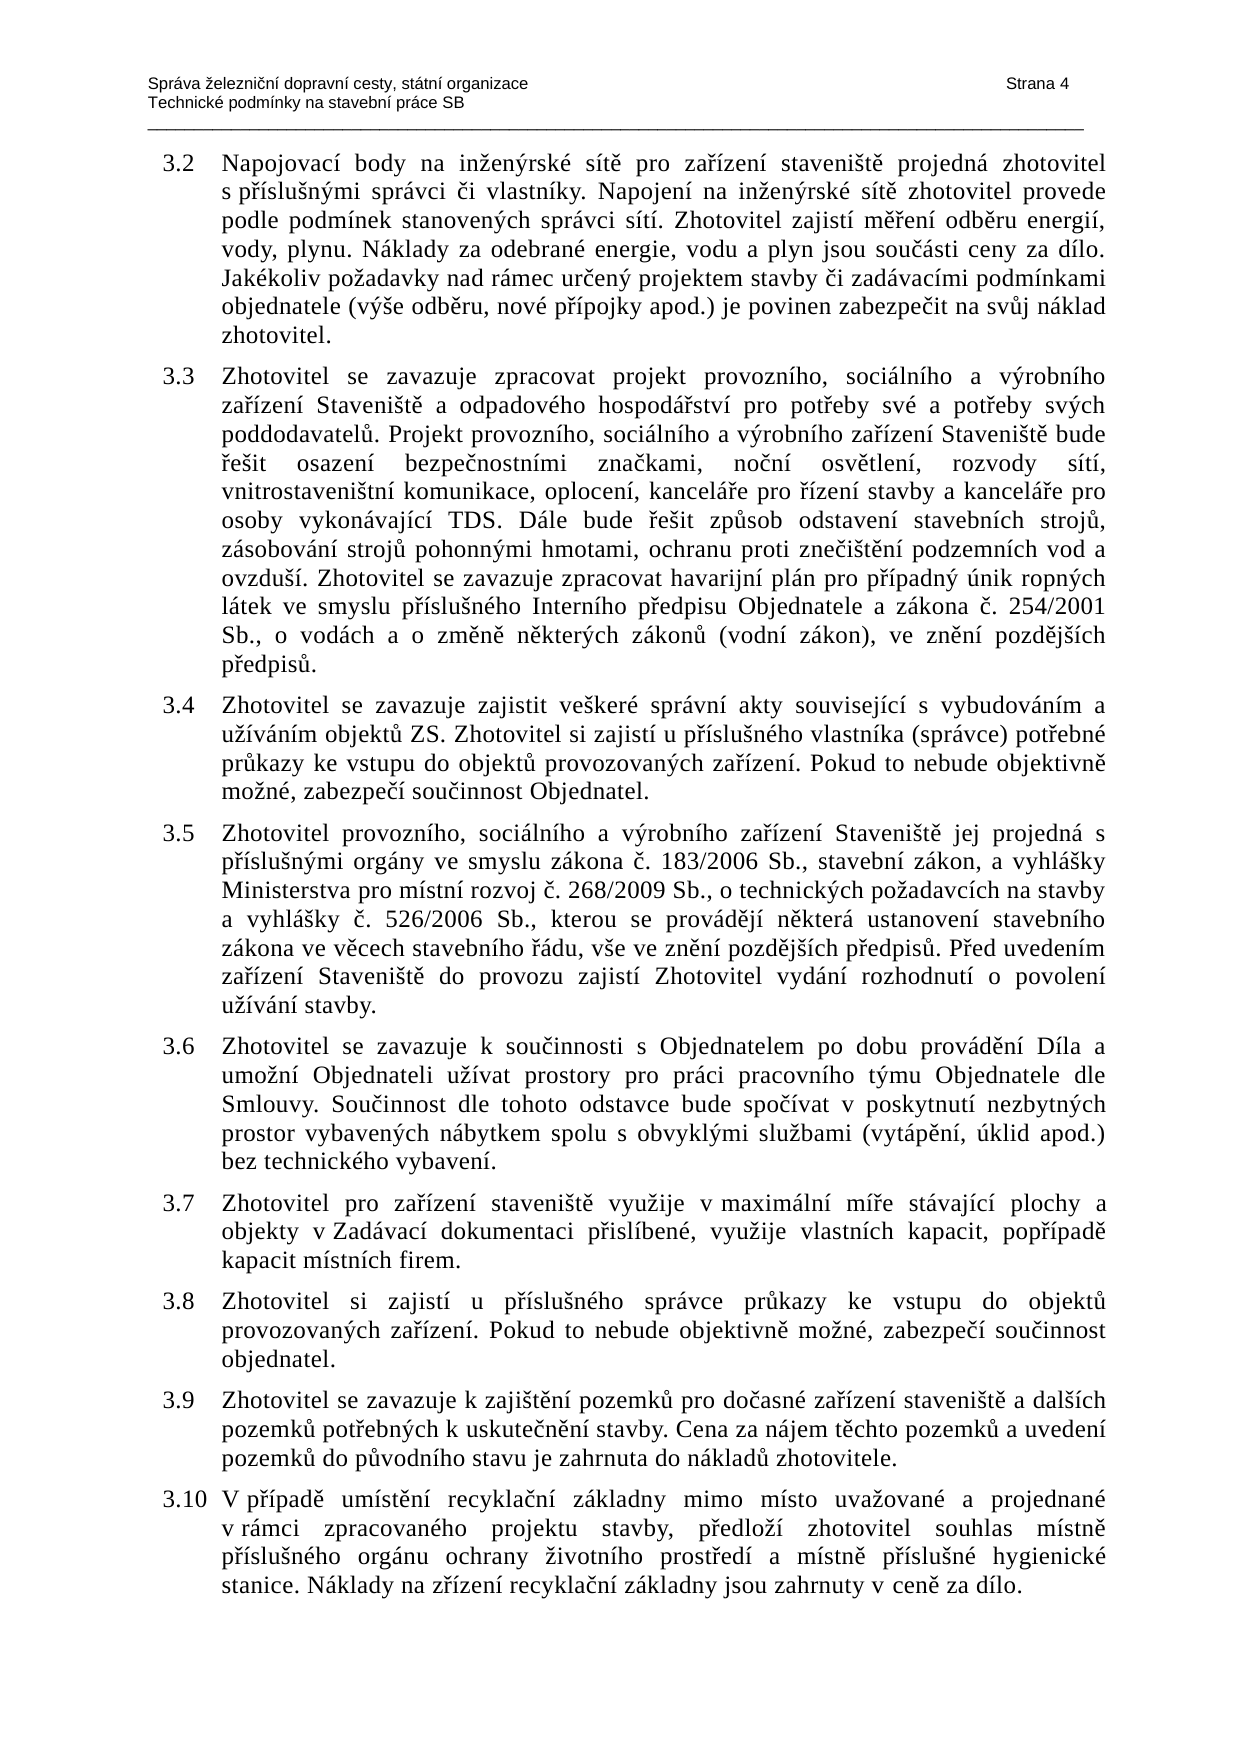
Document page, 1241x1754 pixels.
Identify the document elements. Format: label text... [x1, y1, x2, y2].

subtitle V případě umístění recyklační základny mimo místo uvažované a projednané v rámci zpracovaného projektu stavby, předloží zhotovitel souhlas místně příslušného orgánu ochrany životního prostředí a místně příslušné hygienické stanice. Náklady na zřízení recyklační základny jsou zahrnuty v ceně za dílo. [162, 1484, 1107, 1599]
subtitle Zhotovitel se zavazuje zajistit veškeré správní akty související s vybudováním a užíváním objektů ZS. Zhotovitel si zajistí u příslušného vlastníka (správce) potřebné průkazy ke vstupu do objektů provozovaných zařízení. Pokud to nebude objektivně možné, zabezpečí součinnost Objednatel. [162, 690, 1107, 805]
subtitle Zhotovitel provozního, sociálního a výrobního zařízení Staveniště jej projedná s příslušnými orgány ve smyslu zákona č. 183/2006 Sb., stavební zákon, a vyhlášky Ministerstva pro místní rozvoj č. 268/2009 Sb., o technických požadavcích na stavby a vyhlášky č. 526/2006 Sb., kterou se provádějí některá ustanovení stavebního zákona ve věcech stavebního řádu, vše ve znění pozdějších předpisů. Před uvedením zařízení Staveniště do provozu zajistí Zhotovitel vydání rozhodnutí o povolení užívání stavby. [162, 818, 1107, 1019]
subtitle Zhotovitel se zavazuje k zajištění pozemků pro dočasné zařízení staveniště a dalších pozemků potřebných k uskutečnění stavby. Cena za nájem těchto pozemků a uvedení pozemků do původního stavu je zahrnuta do nákladů zhotovitele. [162, 1385, 1107, 1471]
subtitle Zhotovitel se zavazuje zpracovat projekt provozního, sociálního a výrobního zařízení Staveniště a odpadového hospodářství pro potřeby své a potřeby svých poddodavatelů. Projekt provozního, sociálního a výrobního zařízení Staveniště bude řešit osazení bezpečnostními značkami, noční osvětlení, rozvody sítí, vnitrostaveništní komunikace, oplocení, kanceláře pro řízení stavby a kanceláře pro osoby vykonávající TDS. Dále bude řešit způsob odstavení stavebních strojů, zásobování strojů pohonnými hmotami, ochranu proti znečištění podzemních vod a ovzduší. Zhotovitel se zavazuje zpracovat havarijní plán pro případný únik ropných látek ve smyslu příslušného Interního předpisu Objednatele a zákona č. 254/2001 Sb., o vodách a o změně některých zákonů (vodní zákon), ve znění pozdějších předpisů. [162, 361, 1107, 678]
subtitle Zhotovitel pro zařízení staveniště využije v maximální míře stávající plochy a objekty v Zadávací dokumentaci přislíbené, využije vlastních kapacit, popřípadě kapacit místních firem. [162, 1188, 1107, 1274]
subtitle Napojovací body na inženýrské sítě pro zařízení staveniště projedná zhotovitel s příslušnými správci či vlastníky. Napojení na inženýrské sítě zhotovitel provede podle podmínek stanovených správci sítí. Zhotovitel zajistí měření odběru energií, vody, plynu. Náklady za odebrané energie, vodu a plyn jsou součásti ceny za dílo. Jakékoliv požadavky nad rámec určený projektem stavby či zadávacími podmínkami objednatele (výše odběru, nové přípojky apod.) je povinen zabezpečit na svůj náklad zhotovitel. [162, 148, 1107, 349]
subtitle Zhotovitel se zavazuje k součinnosti s Objednatelem po dobu provádění Díla a umožní Objednateli užívat prostory pro práci pracovního týmu Objednatele dle Smlouvy. Součinnost dle tohoto odstavce bude spočívat v poskytnutí nezbytných prostor vybavených nábytkem spolu s obvyklými službami (vytápění, úklid apod.) bez technického vybavení. [162, 1031, 1107, 1175]
subtitle Zhotovitel si zajistí u příslušného správce průkazy ke vstupu do objektů provozovaných zařízení. Pokud to nebude objektivně možné, zabezpečí součinnost objednatel. [162, 1286, 1107, 1373]
